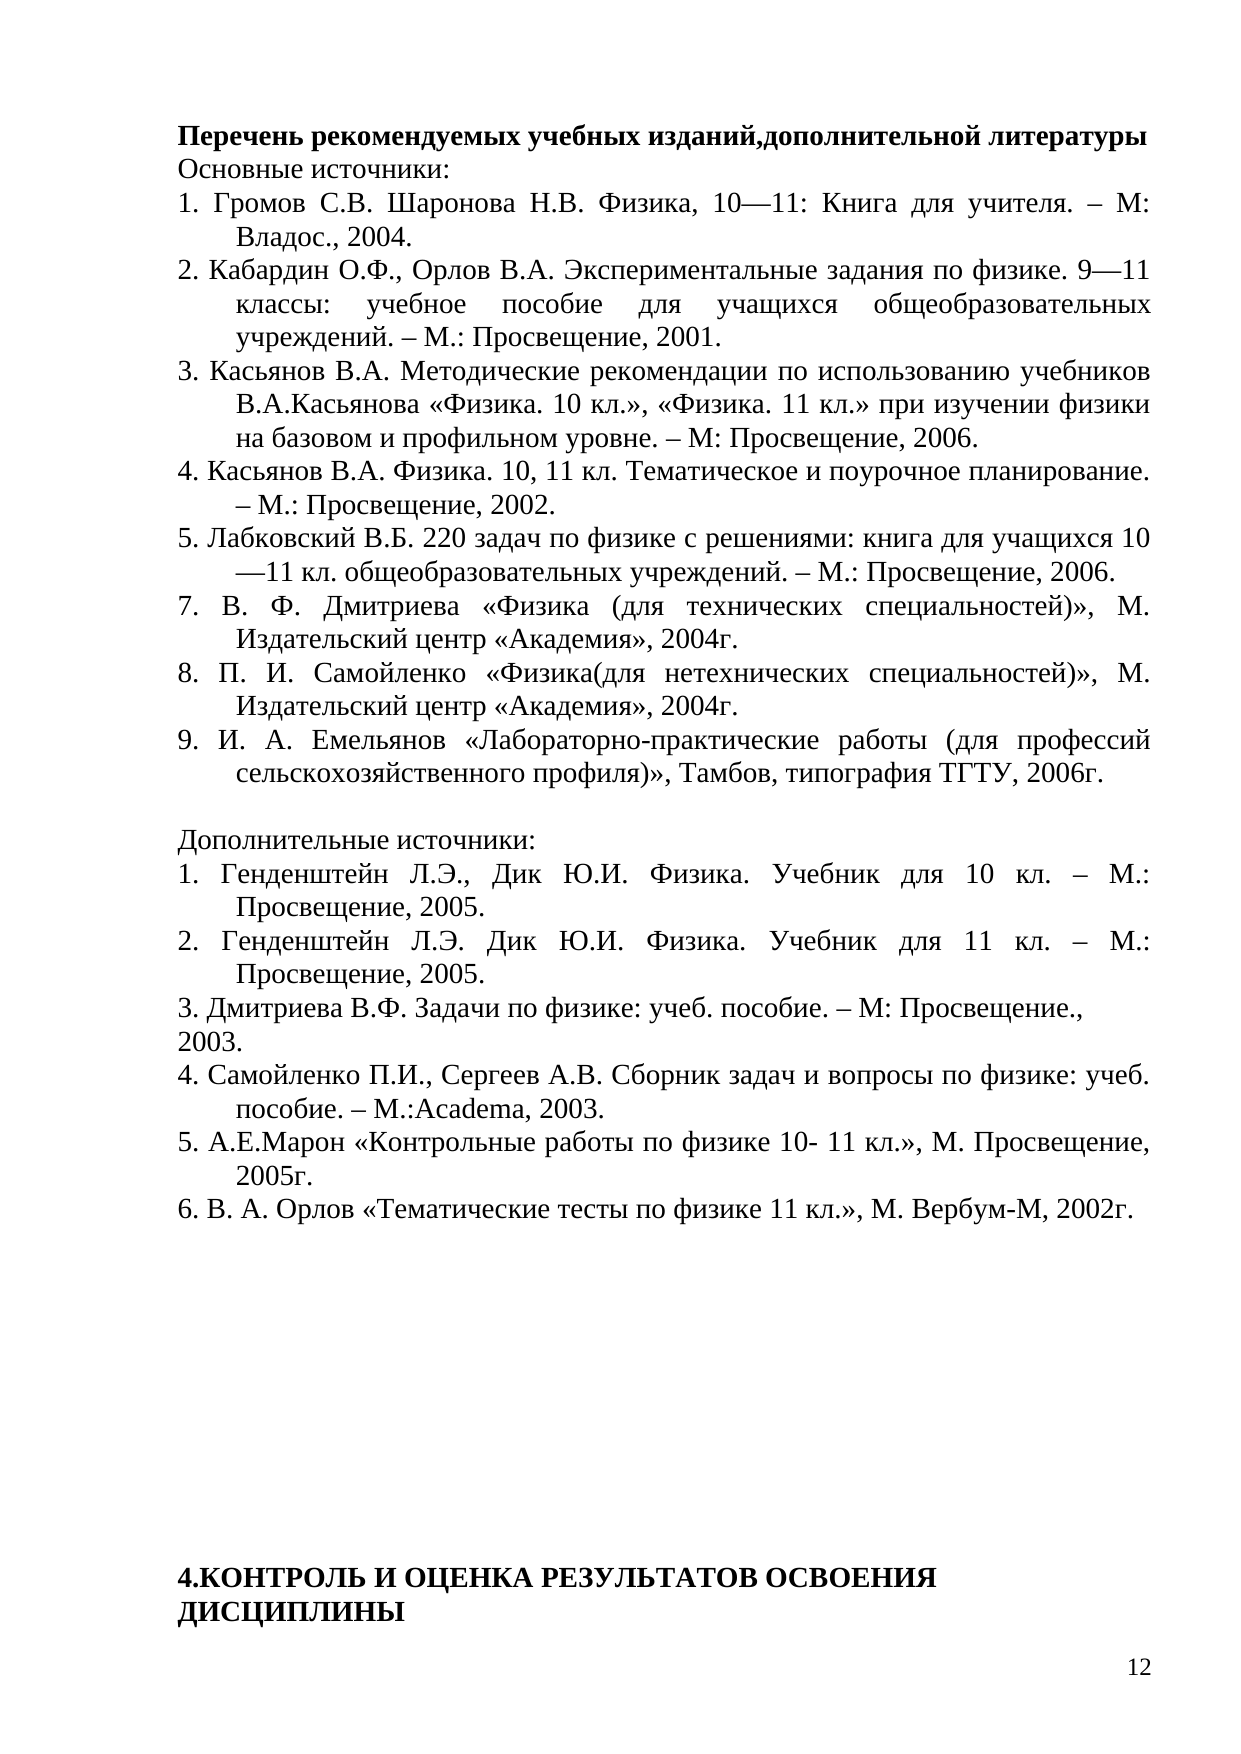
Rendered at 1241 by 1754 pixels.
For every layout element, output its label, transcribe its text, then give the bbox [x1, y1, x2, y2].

text 1. Громов С.В. Шаронова Н.В. Физика, 10—11: Книга для учителя. – М: Владос., 2004. [177, 185, 1152, 252]
text Основные источники: [177, 152, 1152, 185]
text Дополнительные источники: [177, 822, 1152, 856]
text 2. Генденштейн Л.Э. Дик Ю.И. Физика. Учебник для 11 кл. – М.: Просвещение, 2005. [177, 923, 1152, 990]
text 5. Лабковский В.Б. 220 задач по физике с решениями: книга для учащихся 10—11 кл. общеобразовательных учреждений. – М.: Просвещение, 2006. [177, 521, 1152, 588]
text 5. А.Е.Марон «Контрольные работы по физике 10- 11 кл.», М. Просвещение, 2005г. [177, 1124, 1152, 1191]
text 7. В. Ф. Дмитриева «Физика (для технических специальностей)», М. Издательский центр «Академия», 2004г. [177, 588, 1152, 655]
text 9. И. А. Емельянов «Лабораторно-практические работы (для профессий сельскохозяйственного профиля)», Тамбов, типография ТГТУ, 2006г. [177, 722, 1152, 789]
text 1. Генденштейн Л.Э., Дик Ю.И. Физика. Учебник для 10 кл. – М.: Просвещение, 2005. [177, 856, 1152, 923]
text 8. П. И. Самойленко «Физика(для нетехнических специальностей)», М. Издательский центр «Академия», 2004г. [177, 655, 1152, 722]
text Перечень рекомендуемых учебных изданий,дополнительной литературы [177, 118, 1152, 152]
text 3. Дмитриева В.Ф. Задачи по физике: учеб. пособие. – М: Просвещение., 2003. [177, 990, 1152, 1057]
text 4. Касьянов В.А. Физика. 10, 11 кл. Тематическое и поурочное планирование. – М.: Просвещение, 2002. [177, 453, 1152, 521]
text 2. Кабардин О.Φ., Орлов В.А. Экспериментальные задания по физике. 9—11 классы: учебное пособие для учащихся общеобразовательных учреждений. – М.: Просвещение, 2001. [177, 252, 1152, 353]
text 4.КОНТРОЛЬ И ОЦЕНКА РЕЗУЛЬТАТОВ ОСВОЕНИЯ ДИСЦИПЛИНЫ [177, 1560, 1152, 1627]
text 4. Самойленко П.И., Сергеев А.В. Сборник задач и вопросы по физике: учеб. пособие. – М.:Academa, 2003. [177, 1057, 1152, 1124]
text 6. В. А. Орлов «Тематические тесты по физике 11 кл.», М. Вербум-М, 2002г. [177, 1191, 1152, 1225]
text 3. Касьянов В.А. Методические рекомендации по использованию учебников В.А.Касьянова «Физика. 10 кл.», «Физика. 11 кл.» при изучении физики на базовом и профильном уровне. – М: Просвещение, 2006. [177, 353, 1152, 453]
